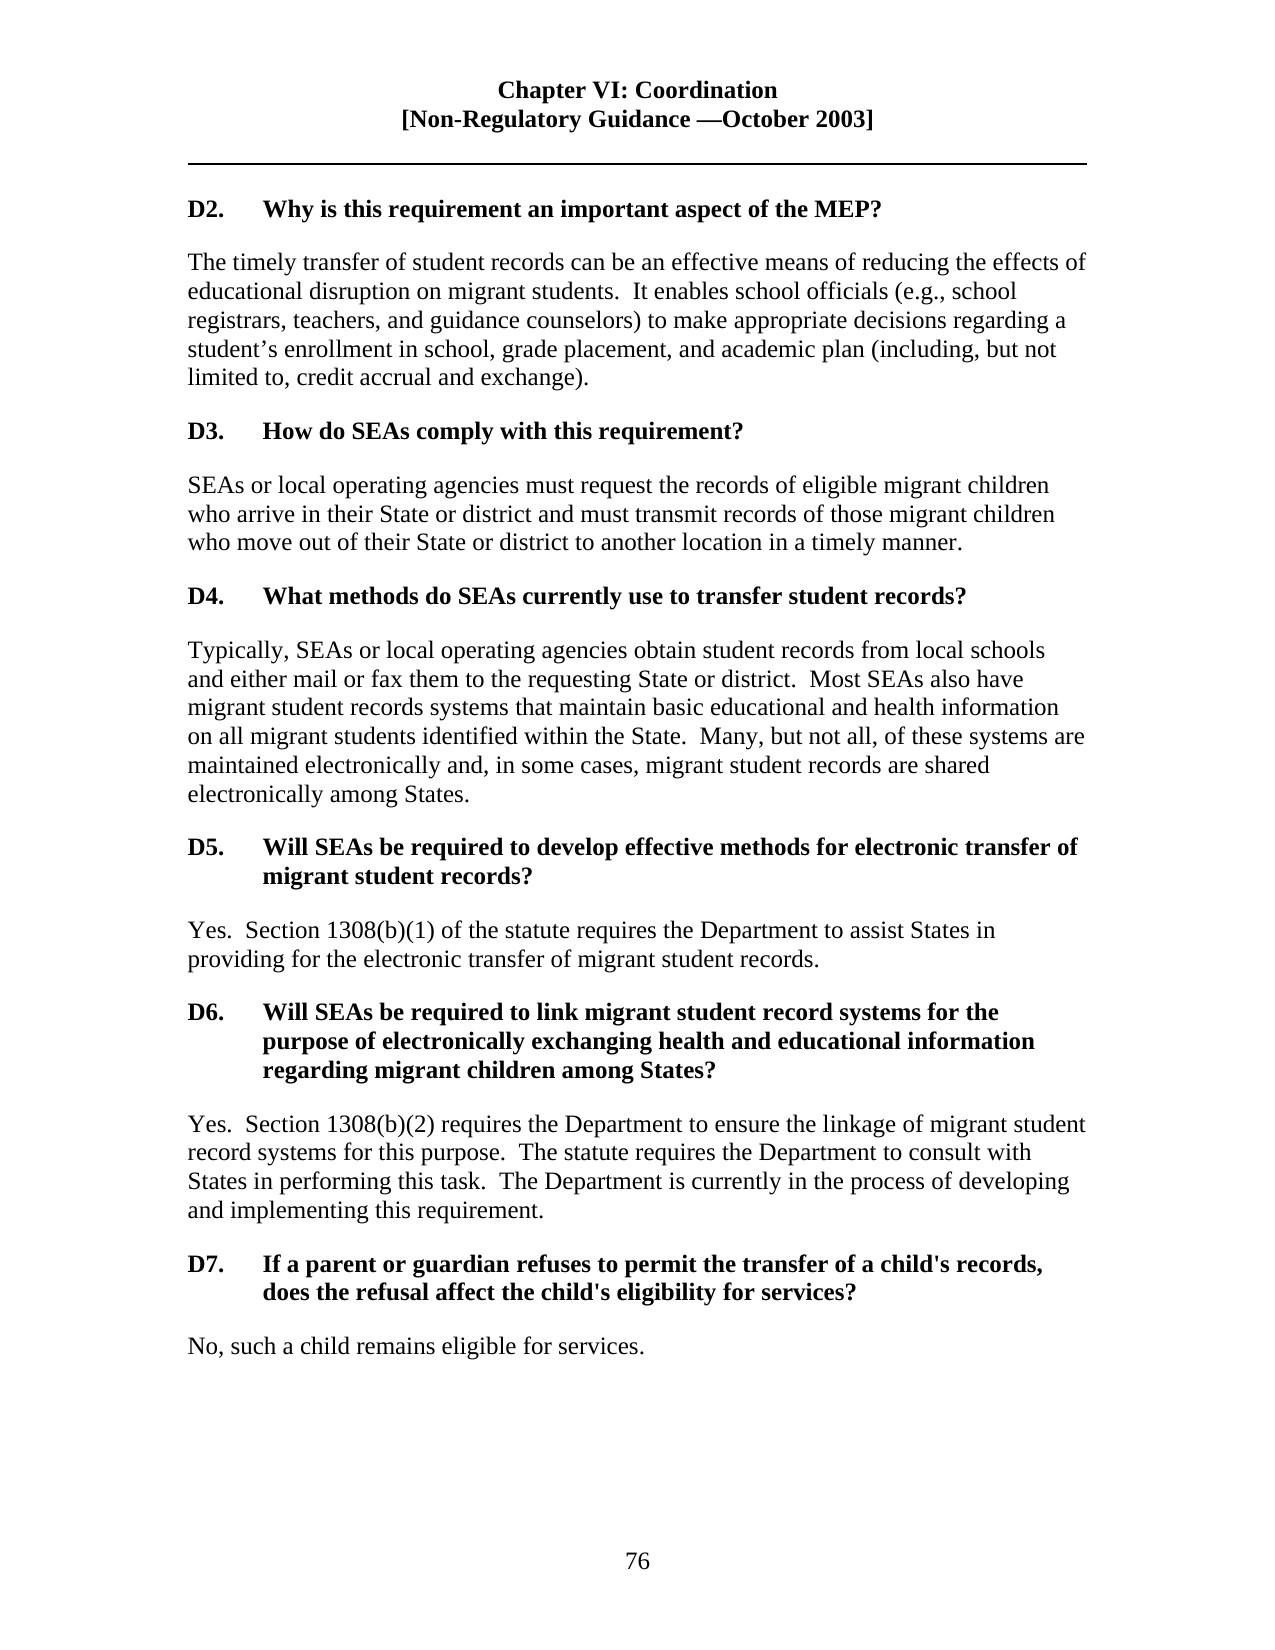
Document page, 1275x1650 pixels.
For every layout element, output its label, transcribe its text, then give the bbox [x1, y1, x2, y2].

subtitle D7. If a parent or guardian refuses to permit the transfer of a child's records, does the refusal affect the child's eligibility for services? [187, 1249, 1087, 1306]
text No, such a child remains eligible for services. [187, 1331, 1087, 1360]
subtitle D4. What methods do SEAs currently use to transfer student records? [187, 581, 1087, 610]
text Yes. Section 1308(b)(1) of the statute requires the Department to assist States in providing for the electronic transfer of migrant student records. [187, 915, 1087, 972]
text SEAs or local operating agencies must request the records of eligible migrant children who arrive in their State or district and must transmit records of those migrant children who move out of their State or district to another location in a timely manner. [187, 470, 1087, 556]
subtitle D6. Will SEAs be required to link migrant student record systems for the purpose of electronically exchanging health and educational information regarding migrant children among States? [187, 997, 1087, 1084]
text Yes. Section 1308(b)(2) requires the Department to ensure the linkage of migrant student record systems for this purpose. The statute requires the Department to consult with States in performing this task. The Department is currently in the process of developing and implementing this requirement. [187, 1109, 1087, 1224]
text The timely transfer of student records can be an effective means of reducing the effects of educational disruption on migrant students. It enables school officials (e.g., school registrars, teachers, and guidance counselors) to make appropriate decisions regarding a student’s enrollment in school, grade placement, and academic plan (including, but not limited to, credit accrual and exchange). [187, 247, 1087, 391]
subtitle D5. Will SEAs be required to develop effective methods for electronic transfer of migrant student records? [187, 832, 1087, 890]
subtitle D3. How do SEAs comply with this requirement? [187, 416, 1087, 445]
subtitle D2. Why is this requirement an important aspect of the MEP? [187, 194, 1087, 222]
text Typically, SEAs or local operating agencies obtain student records from local schools and either mail or fax them to the requesting State or district. Most SEAs also have migrant student records systems that maintain basic educational and health information on all migrant students identified within the State. Many, but not all, of these systems are maintained electronically and, in some cases, migrant student records are shared electronically among States. [187, 635, 1087, 807]
